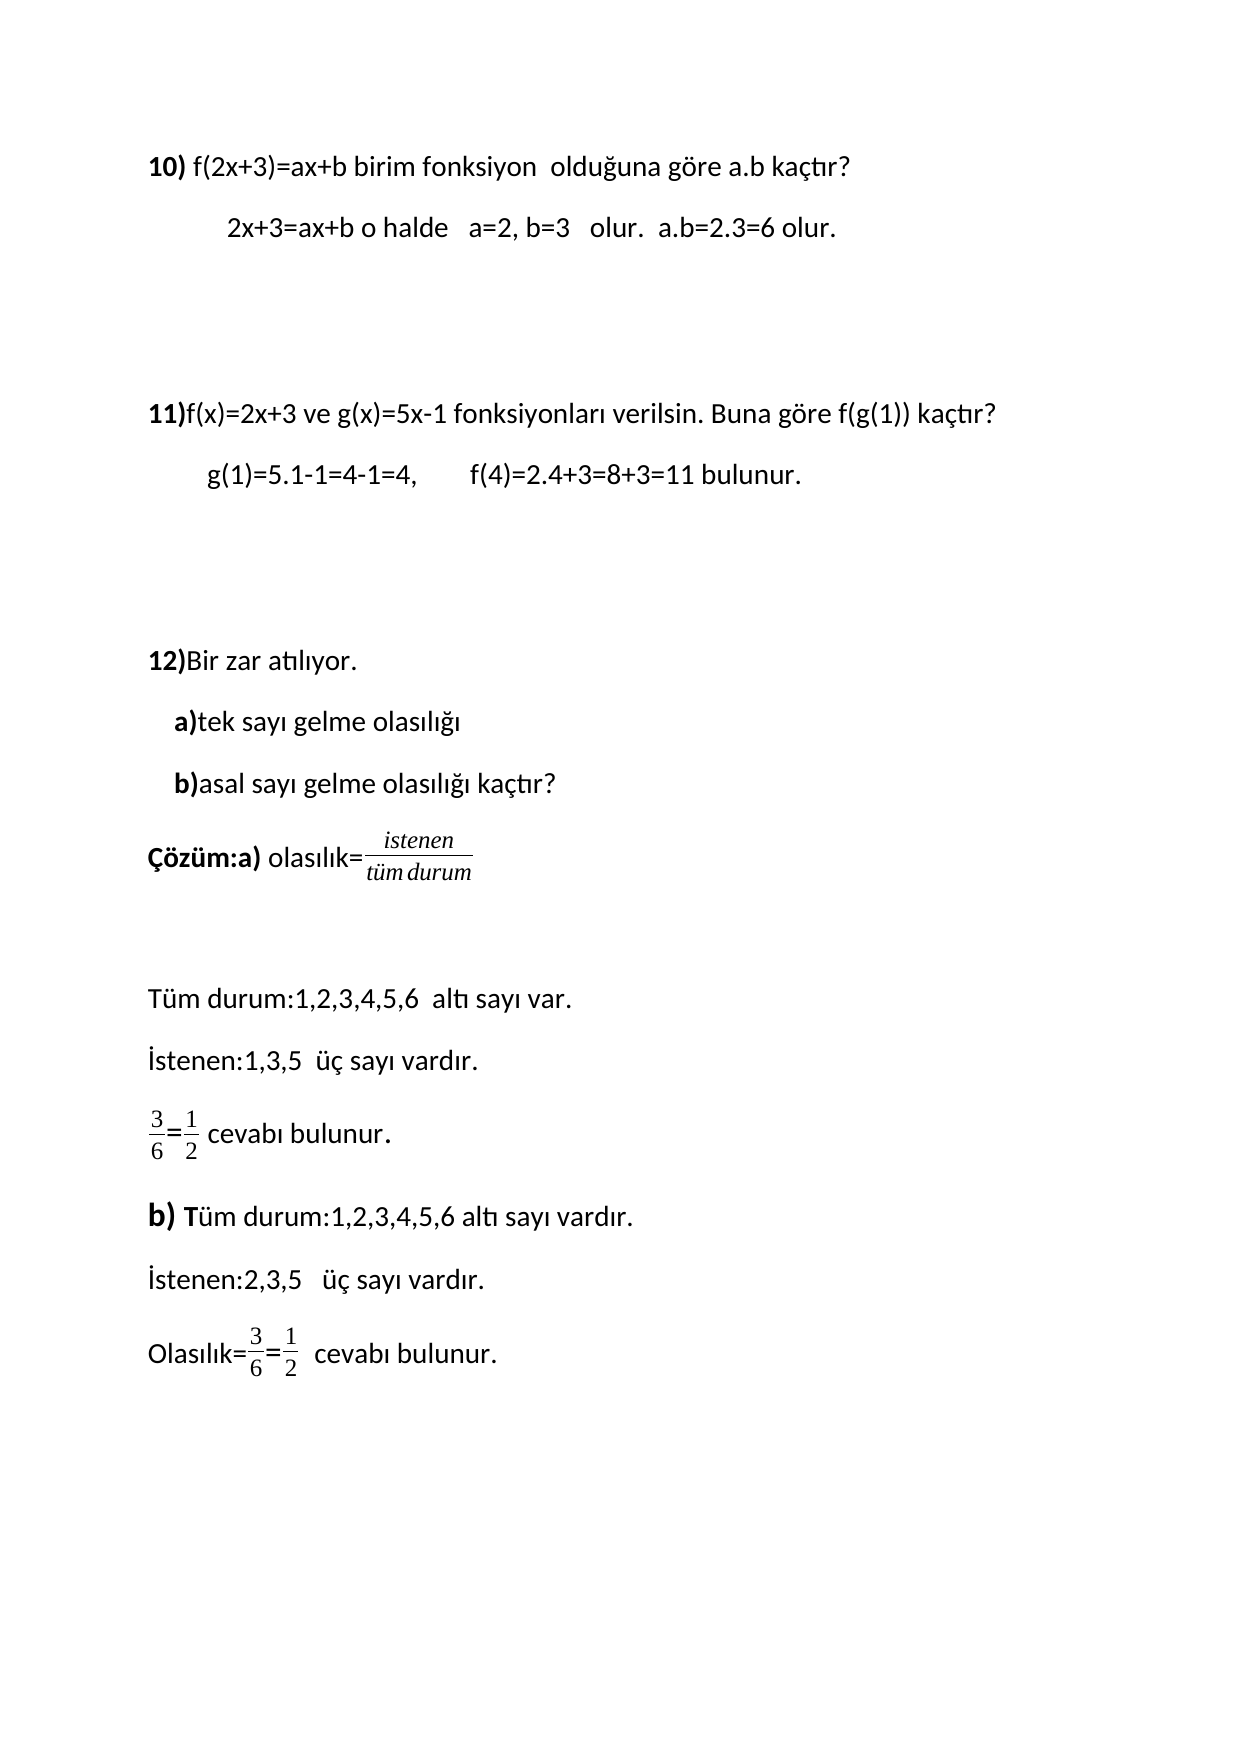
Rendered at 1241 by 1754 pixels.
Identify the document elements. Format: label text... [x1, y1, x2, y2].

text Olasılık== cevabı bulunur. [148, 1323, 1093, 1382]
text Çözüm:a) olasılık= [148, 827, 1093, 886]
text Tüm durum:1,2,3,4,5,6 altı sayı var. [148, 981, 1093, 1016]
text g(1)=5.1-1=4-1=4, f(4)=2.4+3=8+3=11 bulunur. [148, 456, 1093, 492]
text İstenen:1,3,5 üç sayı vardır. [148, 1042, 1093, 1078]
text b) Tüm durum:1,2,3,4,5,6 altı sayı vardır. [148, 1194, 1093, 1234]
text a)tek sayı gelme olasılığı [148, 703, 1093, 739]
text b)asal sayı gelme olasılığı kaçtır? [148, 765, 1093, 801]
text 2x+3=ax+b o halde a=2, b=3 olur. a.b=2.3=6 olur. [148, 209, 1093, 245]
text İstenen:2,3,5 üç sayı vardır. [148, 1261, 1093, 1297]
text 12)Bir zar atılıyor. [148, 642, 1093, 677]
text = cevabı bulunur. [148, 1104, 1093, 1167]
text 10) f(2x+3)=ax+b birim fonksiyon olduğuna göre a.b kaçtır? [148, 148, 1093, 183]
text 11)f(x)=2x+3 ve g(x)=5x-1 fonksiyonları verilsin. Buna göre f(g(1)) kaçtır? [148, 395, 1093, 430]
